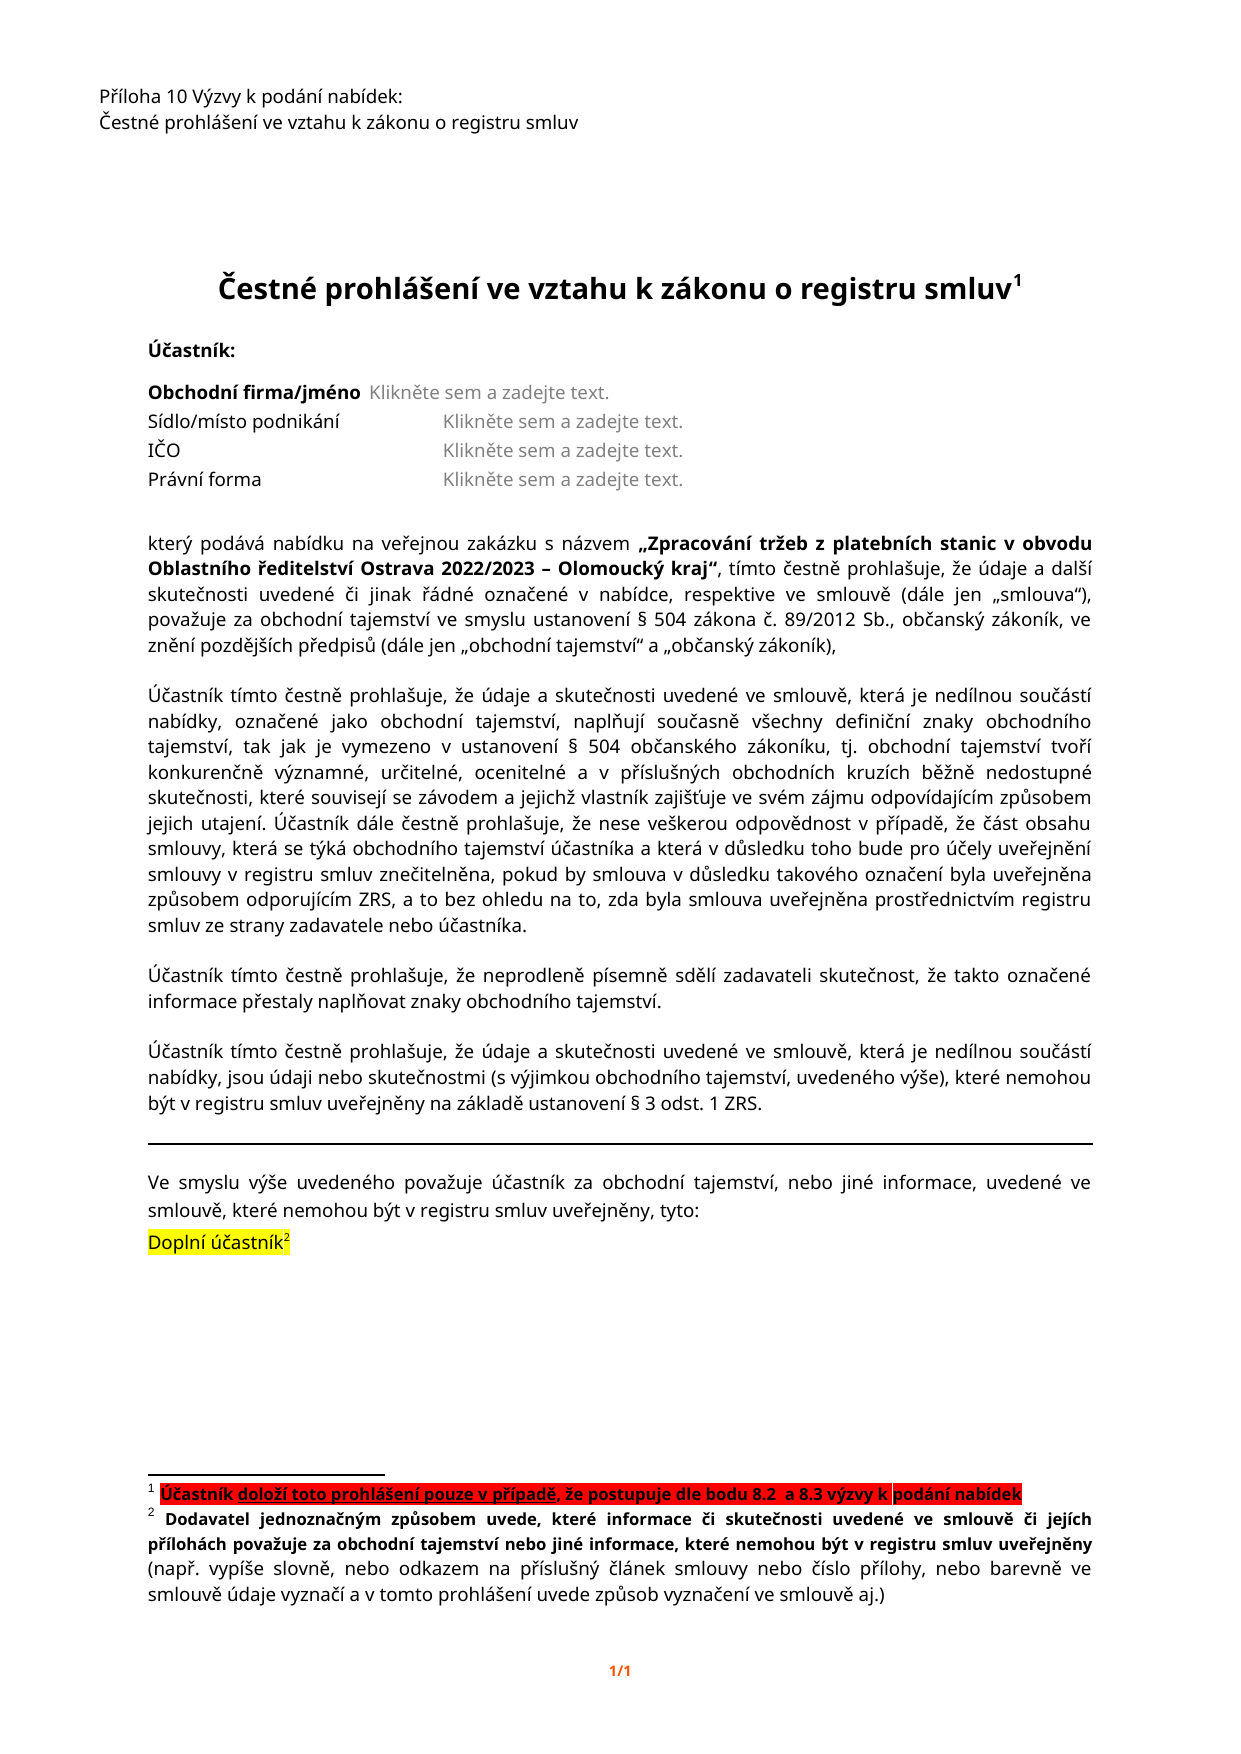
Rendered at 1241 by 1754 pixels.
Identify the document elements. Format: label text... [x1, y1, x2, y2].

text IČO [148, 434, 1093, 463]
title Čestné prohlášení ve vztahu k zákonu o registru smluv [148, 268, 1093, 308]
text Účastník: [148, 333, 1093, 364]
text Účastník tímto čestně prohlašuje, že neprodleně písemně sdělí zadavateli skutečnost, že takto označené informace přestaly naplňovat znaky obchodního tajemství. [148, 963, 1093, 1014]
text Doplní účastník [148, 1226, 1092, 1255]
text který podává nabídku na veřejnou zakázku s názvem „Zpracování tržeb z platebních stanic v obvodu Oblastního ředitelství Ostrava 2022/2023 – Olomoucký kraj“, tímto čestně prohlašuje, že údaje a další skutečnosti uvedené či jinak řádné označené v nabídce, respektive ve smlouvě (dále jen „smlouva“), považuje za obchodní tajemství ve smyslu ustanovení § 504 zákona č. 89/2012 Sb., občanský zákoník, ve znění pozdějších předpisů (dále jen „obchodní tajemství“ a „občanský zákoník), [148, 530, 1093, 658]
text Ve smyslu výše uvedeného považuje účastník za obchodní tajemství, nebo jiné informace, uvedené ve smlouvě, které nemohou být v registru smluv uveřejněny, tyto: [148, 1169, 1092, 1223]
text Sídlo/místo podnikání [148, 405, 1093, 434]
text Obchodní firma/jméno [148, 376, 1093, 405]
text Účastník tímto čestně prohlašuje, že údaje a skutečnosti uvedené ve smlouvě, která je nedílnou součástí nabídky, jsou údaji nebo skutečnostmi (s výjimkou obchodního tajemství, uvedeného výše), které nemohou být v registru smluv uveřejněny na základě ustanovení § 3 odst. 1 ZRS. [148, 1039, 1093, 1115]
text Právní forma [148, 463, 1093, 492]
text Účastník tímto čestně prohlašuje, že údaje a skutečnosti uvedené ve smlouvě, která je nedílnou součástí nabídky, označené jako obchodní tajemství, naplňují současně všechny definiční znaky obchodního tajemství, tak jak je vymezeno v ustanovení § 504 občanského zákoníku, tj. obchodní tajemství tvoří konkurenčně významné, určitelné, ocenitelné a v příslušných obchodních kruzích běžně nedostupné skutečnosti, které souvisejí se závodem a jejichž vlastník zajišťuje ve svém zájmu odpovídajícím způsobem jejich utajení. Účastník dále čestně prohlašuje, že nese veškerou odpovědnost v případě, že část obsahu smlouvy, která se týká obchodního tajemství účastníka a která v důsledku toho bude pro účely uveřejnění smlouvy v registru smluv znečitelněna, pokud by smlouva v důsledku takového označení byla uveřejněna způsobem odporujícím ZRS, a to bez ohledu na to, zda byla smlouva uveřejněna prostřednictvím registru smluv ze strany zadavatele nebo účastníka. [148, 683, 1093, 938]
